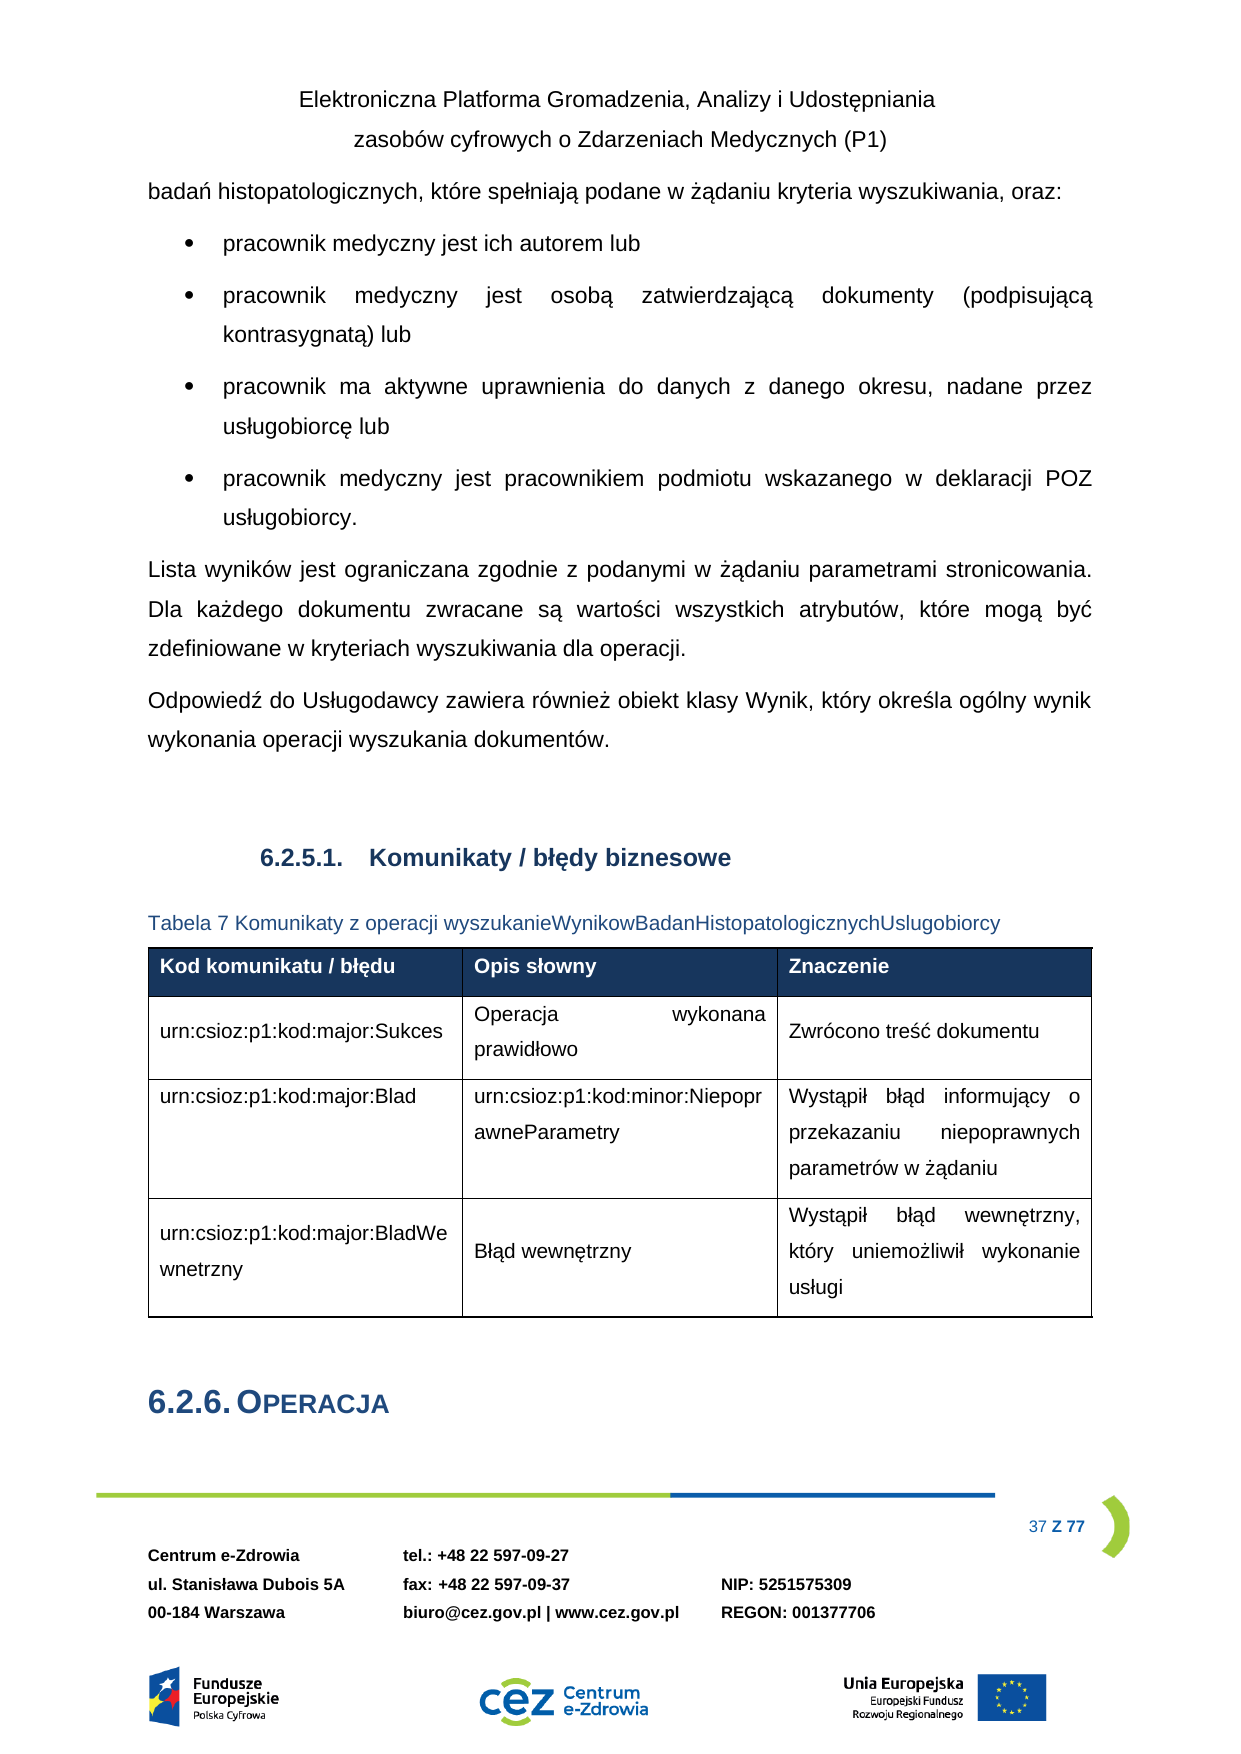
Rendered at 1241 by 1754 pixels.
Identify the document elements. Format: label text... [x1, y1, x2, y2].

table_cell Zwrócono treść dokumentu [778, 997, 1091, 1078]
subtitle Komunikaty / błędy biznesowe [260, 843, 1093, 872]
table_header Kod komunikatu / błędu [149, 949, 462, 996]
picture [1101, 1495, 1130, 1558]
table_header Znaczenie [778, 949, 1091, 996]
table_cell urn:csioz:p1:kod:minor:NiepoprawneParametry [463, 1080, 777, 1197]
table_header Opis słowny [463, 949, 777, 996]
list pracownik medyczny jest pracownikiem podmiotu wskazanego w deklaracji POZ usługobiorcy. [185, 464, 1093, 530]
text Odpowiedź do Usługodawcy zawiera również obiekt klasy Wynik, który określa ogólny wynik wykonania operacji wyszukania dokumentów. [148, 687, 1093, 753]
table_cell Wystąpił błąd wewnętrzny, który uniemożliwił wykonanie usługi [778, 1199, 1091, 1316]
picture [835, 1672, 1055, 1722]
picture [142, 1663, 285, 1729]
table_cell Błąd wewnętrzny [463, 1199, 777, 1316]
text Lista wyników jest ograniczana zgodnie z podanymi w żądaniu parametrami stronicowania. Dla każdego dokumentu zwracane są wartości wszystkich atrybutów, które mogą być zdefiniowane w kryteriach wyszukiwania dla operacji. [148, 556, 1093, 661]
table_cell urn:csioz:p1:kod:major:Sukces [149, 997, 462, 1078]
list pracownik medyczny jest osobą zatwierdzającą dokumenty (podpisującą kontrasygnatą) lub [185, 282, 1093, 347]
table_cell Operacja wykonana prawidłowo [463, 997, 777, 1078]
table_cell urn:csioz:p1:kod:major:Blad [149, 1080, 462, 1197]
list pracownik ma aktywne uprawnienia do danych z danego okresu, nadane przez usługobiorcę lub [185, 373, 1093, 439]
list pracownik medyczny jest ich autorem lub [185, 230, 1093, 256]
text Operacja wyszukanieWynikowBadanHistopatologicznychWystawcy [148, 1382, 1093, 1421]
table_cell urn:csioz:p1:kod:major:BladWewnetrzny [149, 1199, 462, 1316]
table_cell Wystąpił błąd informujący o przekazaniu niepoprawnych parametrów w żądaniu [778, 1080, 1091, 1197]
text Tabela 7 Komunikaty z operacji wyszukanieWynikowBadanHistopatologicznychUslugobiorcy [148, 911, 1093, 935]
picture [477, 1678, 649, 1726]
